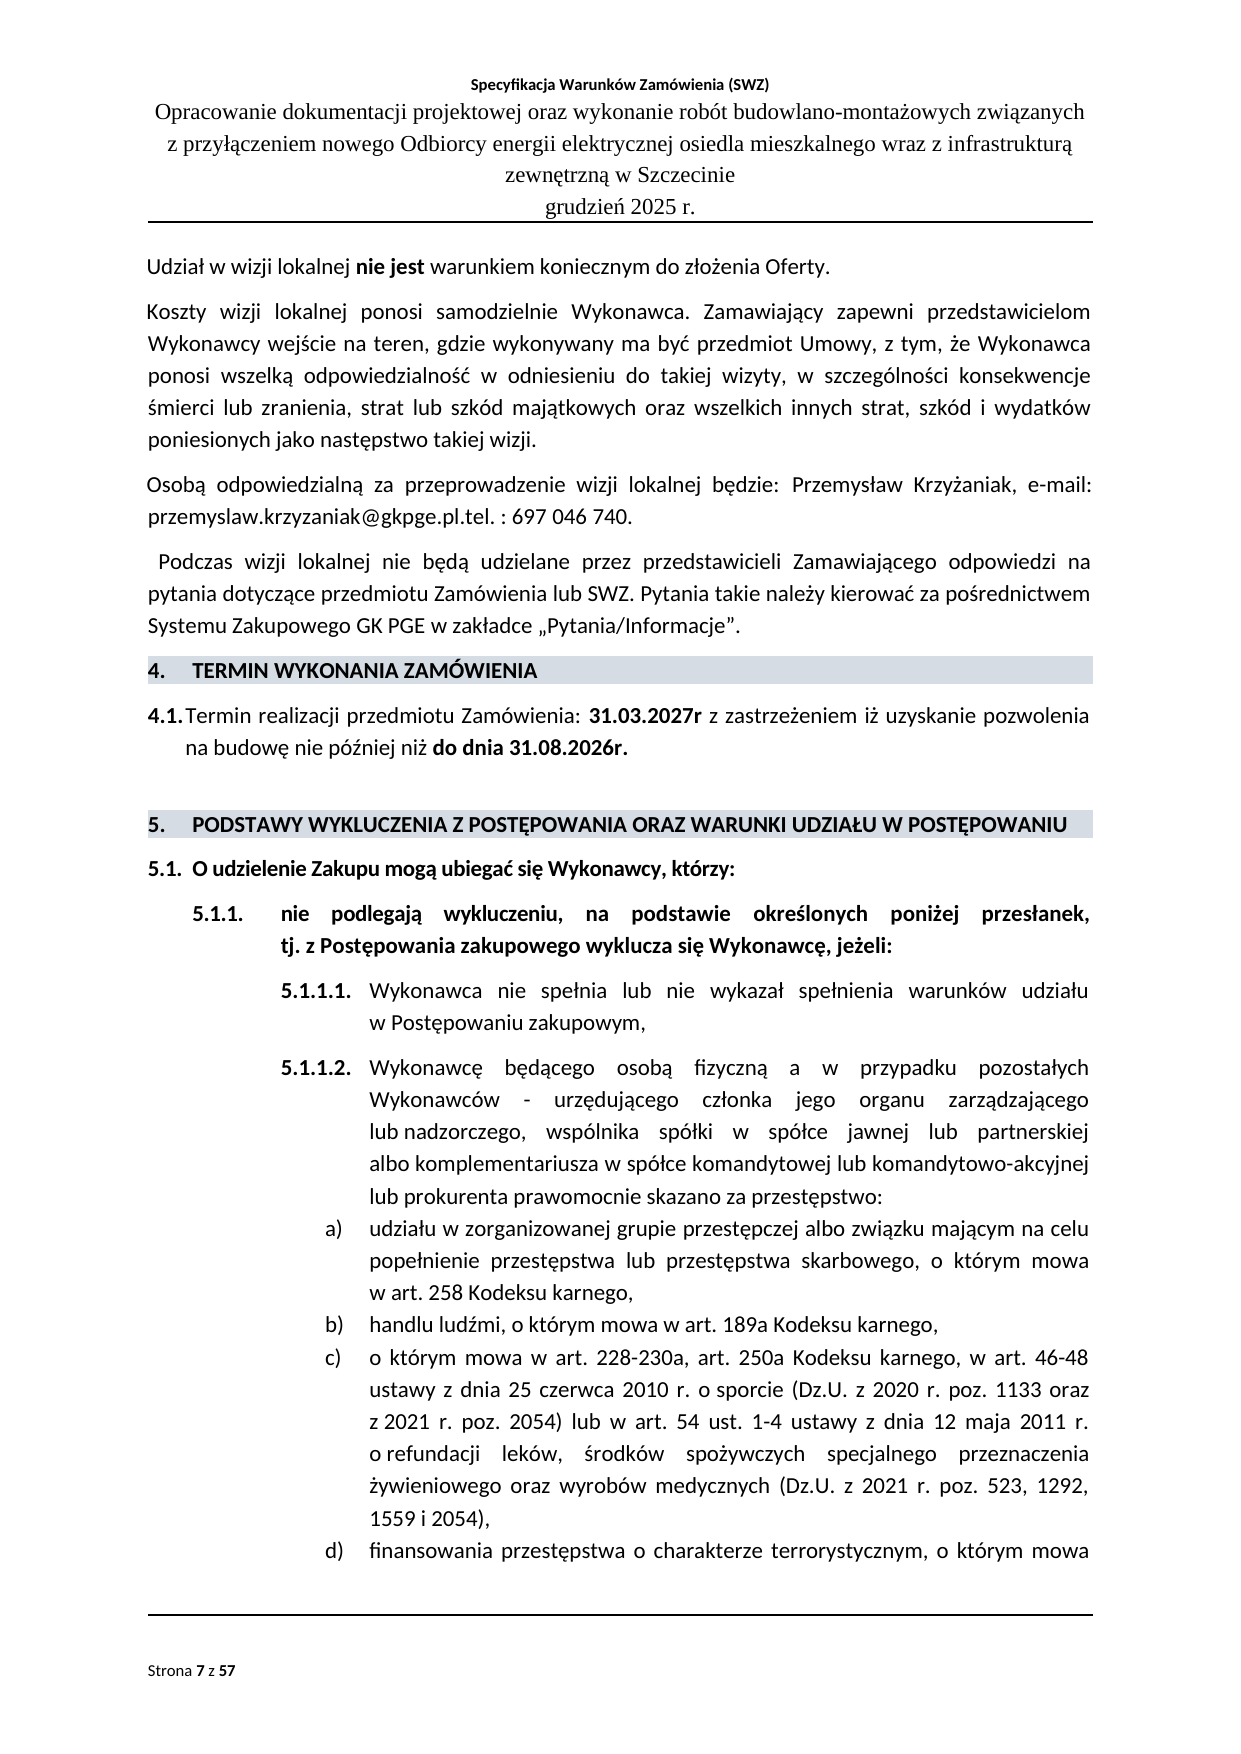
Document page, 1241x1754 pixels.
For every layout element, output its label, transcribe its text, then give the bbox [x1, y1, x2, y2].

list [325, 1536, 1090, 1564]
list Koszty wizji lokalnej ponosi samodzielnie Wykonawca. Zamawiający zapewni przedstawicielom Wykonawcy wejście na teren, gdzie wykonywany ma być przedmiot Umowy, z tym, że Wykonawca ponosi wszelką odpowiedzialność w odniesieniu do takiej wizyty, w szczególności konsekwencje śmierci lub zranienia, strat lub szkód majątkowych oraz wszelkich innych strat, szkód i wydatków poniesionych jako następstwo takiej wizji. [146, 297, 1093, 453]
list Termin realizacji przedmiotu Zamówienia: 31.03.2027r z zastrzeżeniem iż uzyskanie pozwolenia na budowę nie później niż do dnia 31.08.2026r. [148, 701, 1090, 761]
list Wykonawcę będącego osobą fizyczną a w przypadku pozostałych Wykonawców - urzędującego członka jego organu zarządzającego lub nadzorczego, wspólnika spółki w spółce jawnej lub partnerskiej albo komplementariusza w spółce komandytowej lub komandytowo-akcyjnej lub prokurenta prawomocnie skazano za przestępstwo: [281, 1053, 1090, 1210]
list Osobą odpowiedzialną za przeprowadzenie wizji lokalnej będzie: Przemysław Krzyżaniak, e-mail: przemyslaw.krzyzaniak@gkpge.pl.tel. : 697 046 740. [146, 470, 1093, 530]
list udziału w zorganizowanej grupie przestępczej albo związku mającym na celu popełnienie przestępstwa lub przestępstwa skarbowego, o którym mowa w art. 258 Kodeksu karnego, [325, 1214, 1090, 1306]
list handlu ludźmi, o którym mowa w art. 189a Kodeksu karnego, [325, 1311, 1090, 1338]
list O udzielenie Zakupu mogą ubiegać się Wykonawcy, którzy: [148, 854, 1090, 883]
list Podczas wizji lokalnej nie będą udzielane przez przedstawicieli Zamawiającego odpowiedzi na pytania dotyczące przedmiotu Zamówienia lub SWZ. Pytania takie należy kierować za pośrednictwem Systemu Zakupowego GK PGE w zakładce „Pytania/Informacje”. [146, 547, 1093, 639]
list PODSTAWY WYKLUCZENIA Z POSTĘPOWANIA ORAZ WARUNKI UDZIAŁU W POSTĘPOWANIU [148, 810, 1093, 838]
list Udział w wizji lokalnej nie jest warunkiem koniecznym do złożenia Oferty. [146, 252, 1093, 280]
list o którym mowa w art. 228-230a, art. 250a Kodeksu karnego, w art. 46-48 ustawy z dnia 25 czerwca 2010 r. o sporcie (Dz.U. z 2020 r. poz. 1133 oraz z 2021 r. poz. 2054) lub w art. 54 ust. 1-4 ustawy z dnia 12 maja 2011 r. o refundacji leków, środków spożywczych specjalnego przeznaczenia żywieniowego oraz wyrobów medycznych (Dz.U. z 2021 r. poz. 523, 1292, 1559 i 2054), [325, 1343, 1090, 1532]
list TERMIN WYKONANIA ZAMÓWIENIA [148, 656, 1093, 684]
list Wykonawca nie spełnia lub nie wykazał spełnienia warunków udziału w Postępowaniu zakupowym, [281, 976, 1090, 1036]
list nie podlegają wykluczeniu, na podstawie określonych poniżej przesłanek, tj. z Postępowania zakupowego wyklucza się Wykonawcę, jeżeli: [192, 899, 1090, 959]
